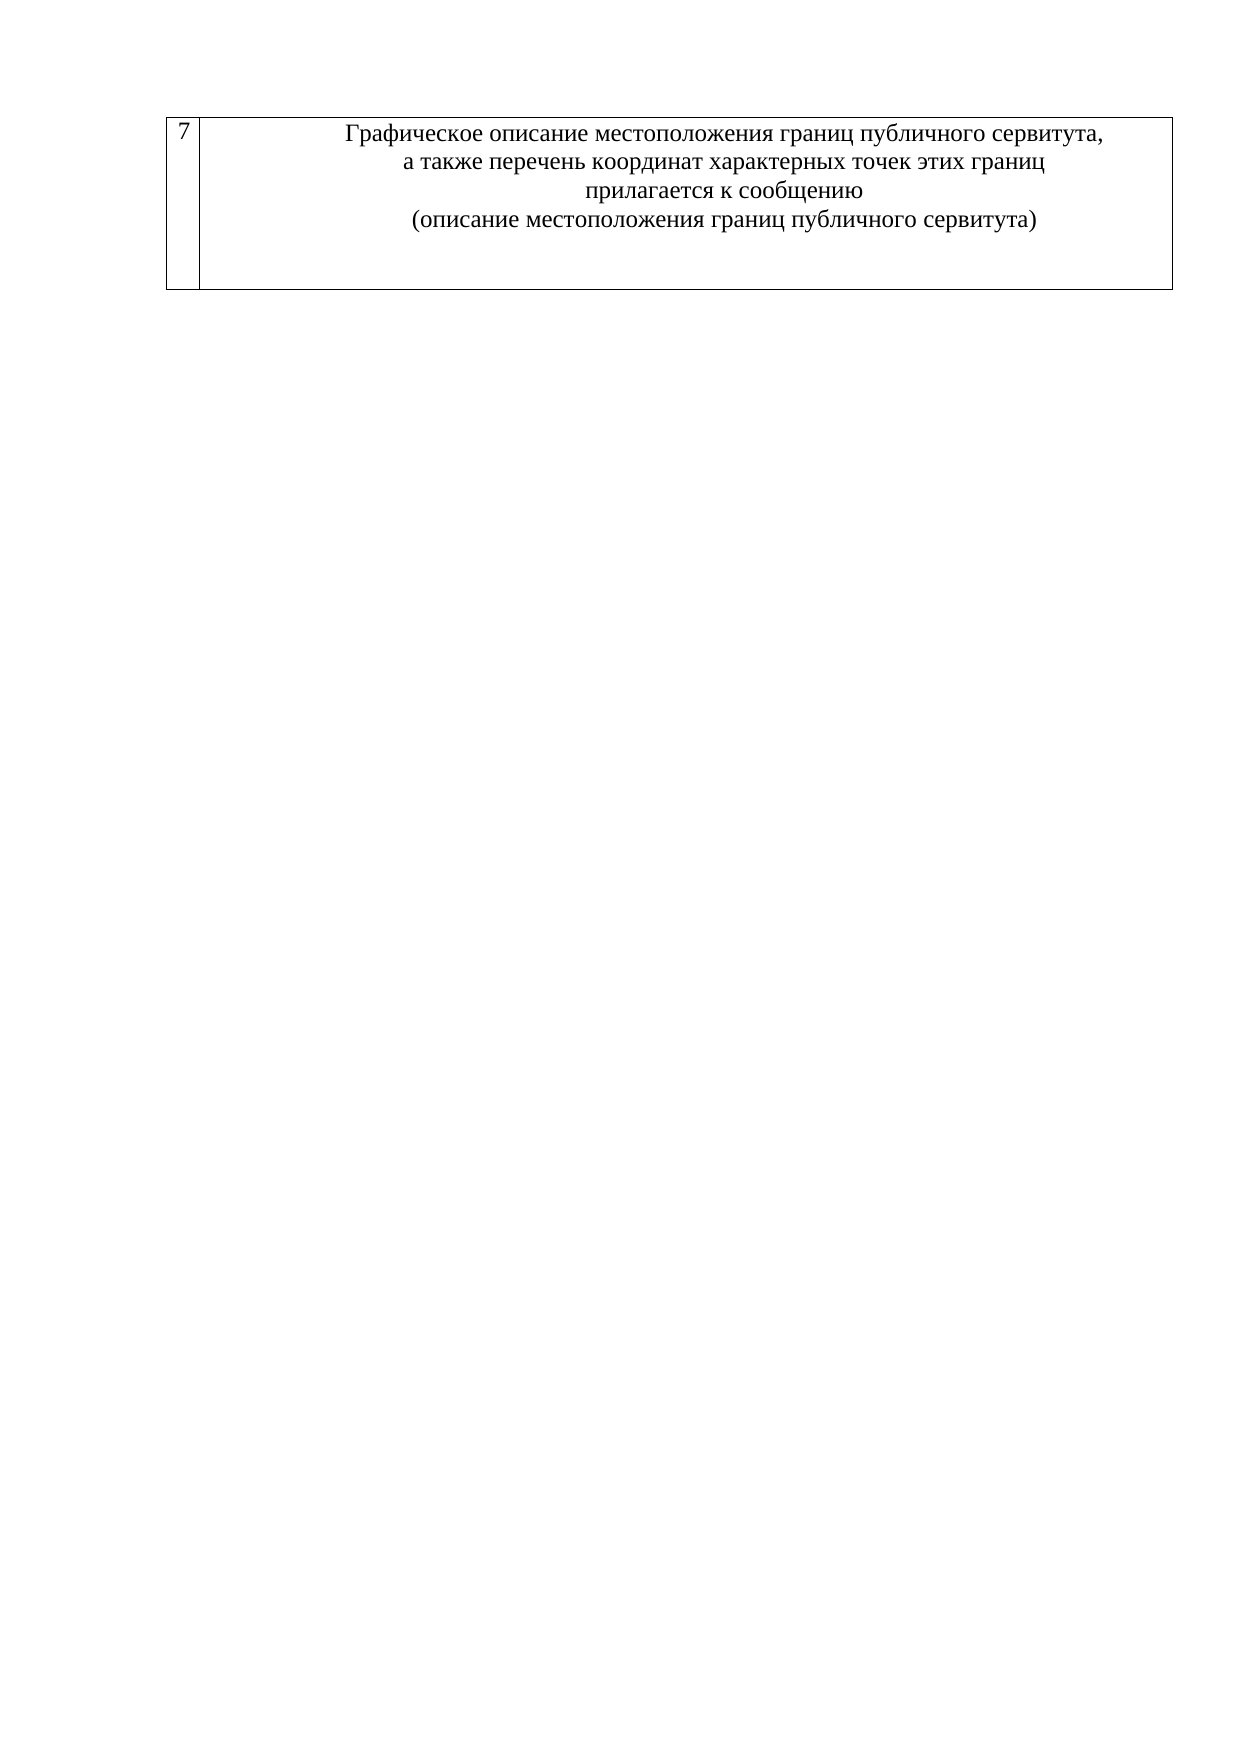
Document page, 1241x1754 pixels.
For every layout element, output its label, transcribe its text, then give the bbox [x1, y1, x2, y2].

table_cell Графическое описание местоположения границ публичного сервитута, а также перечень координат характерных точек этих границ прилагается к сообщению (описание местоположения границ публичного сервитута) [200, 118, 1172, 289]
table_cell 7 [167, 118, 199, 289]
